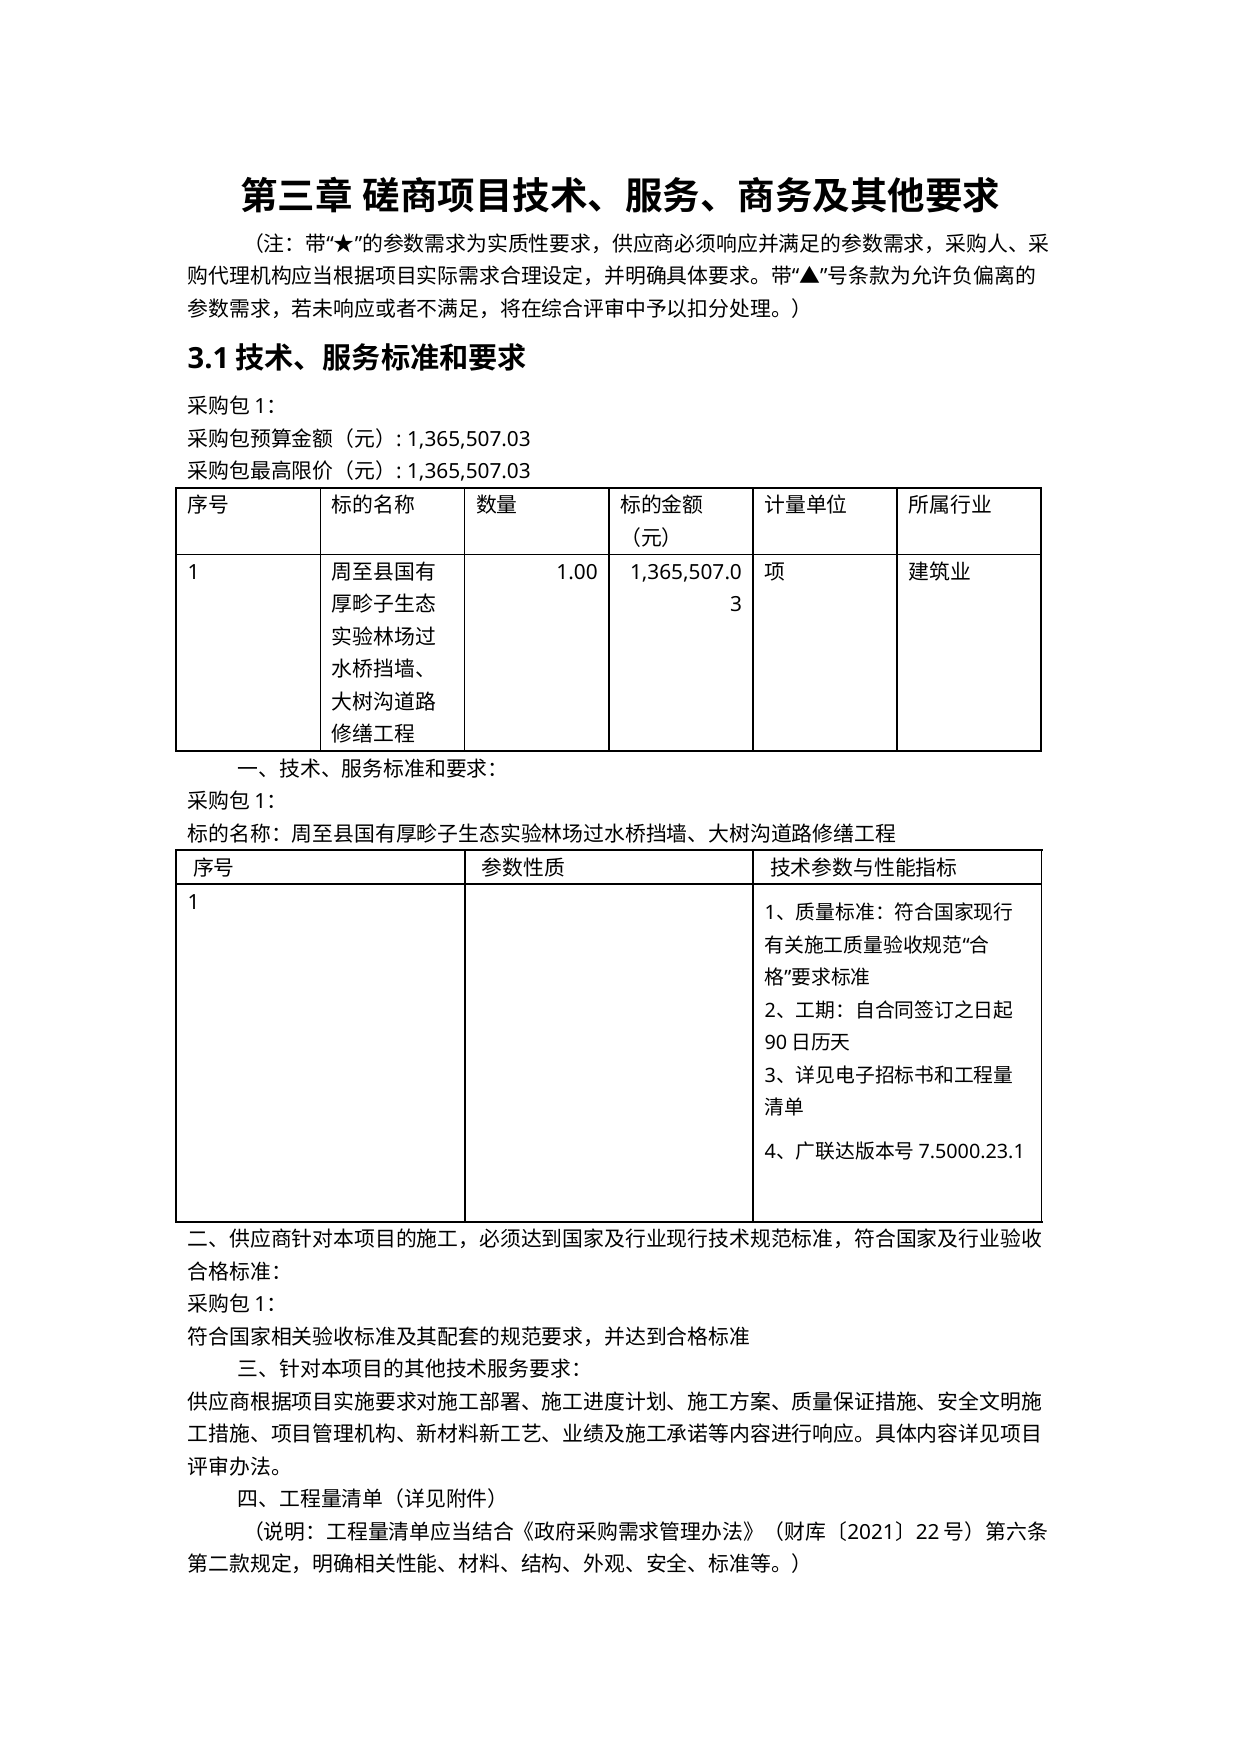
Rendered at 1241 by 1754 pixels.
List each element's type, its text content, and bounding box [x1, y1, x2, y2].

table_cell 项 [754, 555, 896, 750]
text 采购包1： [187, 784, 1053, 817]
text 采购包1： [187, 1288, 1053, 1320]
text 四、工程量清单（详见附件） [187, 1483, 1053, 1515]
text 第三章 磋商项目技术、服务、商务及其他要求 [187, 162, 1053, 227]
table_cell 1,365,507.03 [610, 555, 752, 750]
text （注：带“★”的参数需求为实质性要求，供应商必须响应并满足的参数需求，采购人、采购代理机构应当根据项目实际需求合理设定，并明确具体要求。带“▲”号条款为允许负偏离的参数需求，若未响应或者不满足，将在综合评审中予以扣分处理。） [187, 227, 1053, 324]
table_cell 周至县国有厚畛子生态实验林场过水桥挡墙、大树沟道路修缮工程 [321, 555, 464, 750]
table_cell 1、质量标准：符合国家现行有关施工质量验收规范“合格”要求标准 2、工期：自合同签订之日起90日历天 3、详见电子招标书和工程量清单 4、广联达版本号7.5000.23.1 [754, 885, 1041, 1221]
table_cell 建筑业 [898, 555, 1040, 750]
text 采购包预算金额（元）: 1,365,507.03 [187, 422, 1053, 454]
text 二、供应商针对本项目的施工，必须达到国家及行业现行技术规范标准，符合国家及行业验收合格标准： [187, 1223, 1053, 1288]
table_header 所属行业 [898, 489, 1040, 553]
table_header 标的金额 （元） [610, 489, 752, 553]
table_header 参数性质 [466, 851, 752, 883]
table_header 序号 [177, 851, 464, 883]
text 一、技术、服务标准和要求： [187, 752, 1053, 784]
table_header 数量 [465, 489, 608, 553]
table_cell 1.00 [465, 555, 608, 750]
text 三、针对本项目的其他技术服务要求： [187, 1353, 1053, 1385]
text 采购包1： [187, 389, 1053, 422]
table_header 计量单位 [754, 489, 896, 553]
table_cell 1 [177, 555, 320, 750]
table_cell [466, 885, 752, 1221]
table_header 序号 [177, 489, 320, 553]
text （说明：工程量清单应当结合《政府采购需求管理办法》（财库〔2021〕22号）第六条第二款规定，明确相关性能、材料、结构、外观、安全、标准等。） [187, 1515, 1053, 1580]
text 3.1技术、服务标准和要求 [187, 324, 1053, 389]
table_cell 1 [177, 885, 464, 1221]
table_header 技术参数与性能指标 [754, 851, 1041, 883]
table_header 标的名称 [321, 489, 464, 553]
text 供应商根据项目实施要求对施工部署、施工进度计划、施工方案、质量保证措施、安全文明施工措施、项目管理机构、新材料新工艺、业绩及施工承诺等内容进行响应。具体内容详见项目评审办法。 [187, 1385, 1053, 1483]
text 标的名称：周至县国有厚畛子生态实验林场过水桥挡墙、大树沟道路修缮工程 [187, 817, 1053, 849]
text 符合国家相关验收标准及其配套的规范要求，并达到合格标准 [187, 1320, 1053, 1353]
text 采购包最高限价（元）: 1,365,507.03 [187, 454, 1053, 487]
